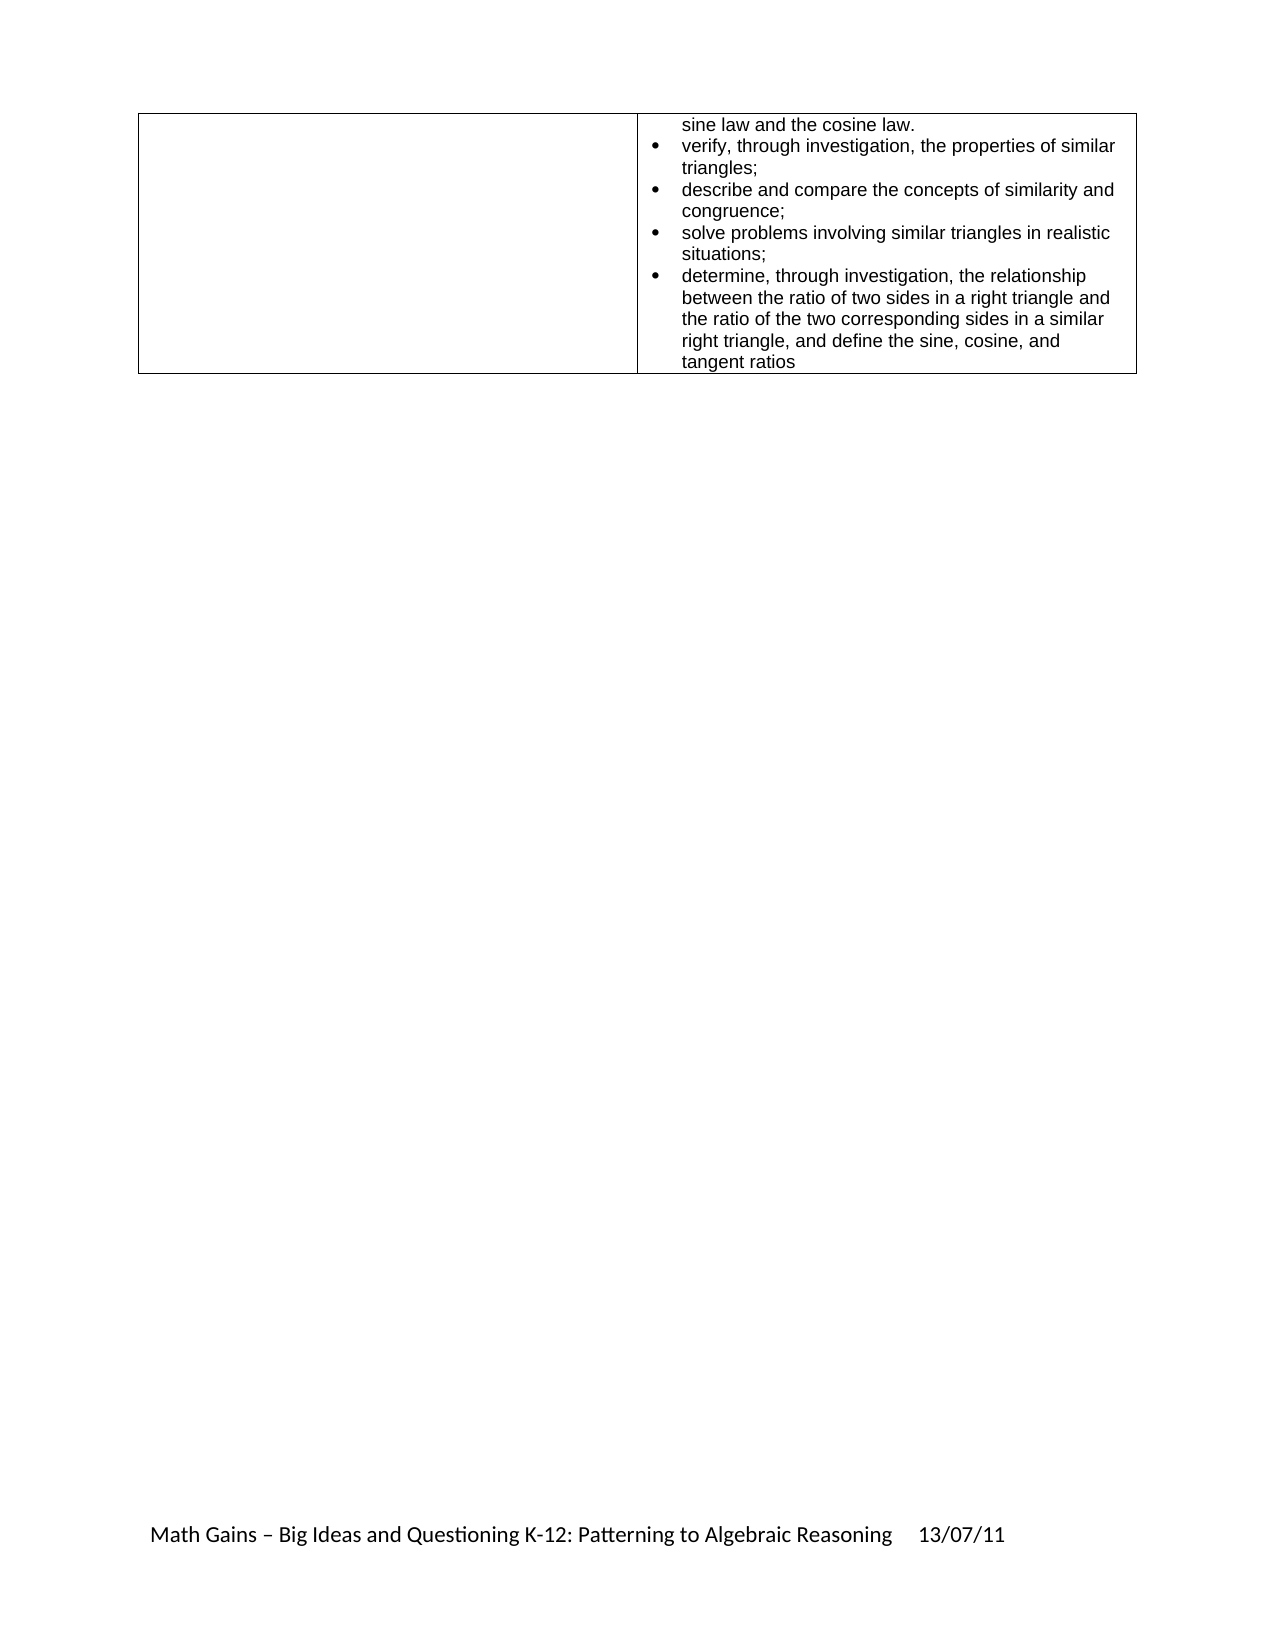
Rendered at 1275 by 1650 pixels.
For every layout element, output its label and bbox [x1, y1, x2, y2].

table_cell [638, 114, 1136, 373]
table_cell [139, 114, 637, 373]
